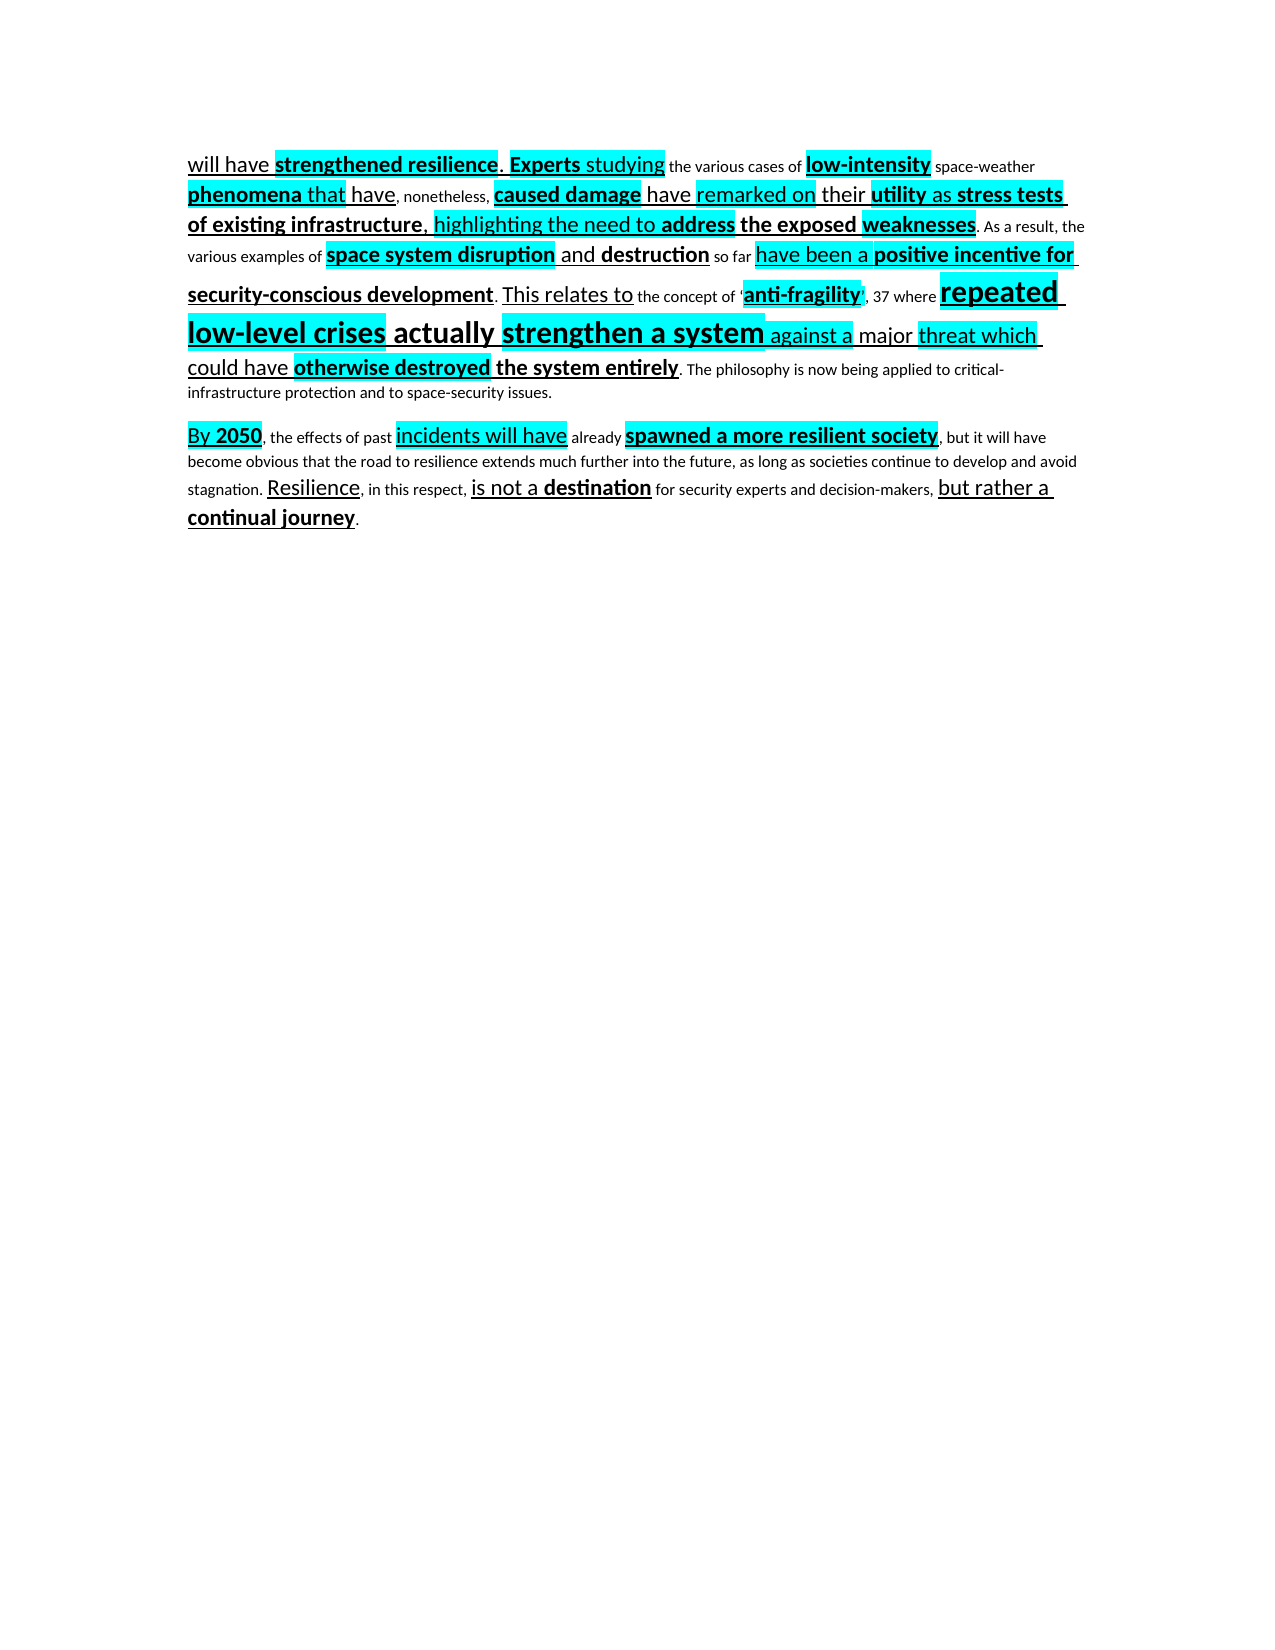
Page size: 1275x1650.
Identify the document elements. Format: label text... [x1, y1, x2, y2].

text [187, 150, 1087, 403]
text By 2050, the effects of past incidents will have already spawned a more resilient society, but it will have become obvious that the road to resilience extends much further into the future, as long as societies continue to develop and avoid stagnation. Resilience, in this respect, is not a destination for security experts and decision-makers, but rather a continual journey. [187, 421, 1087, 532]
